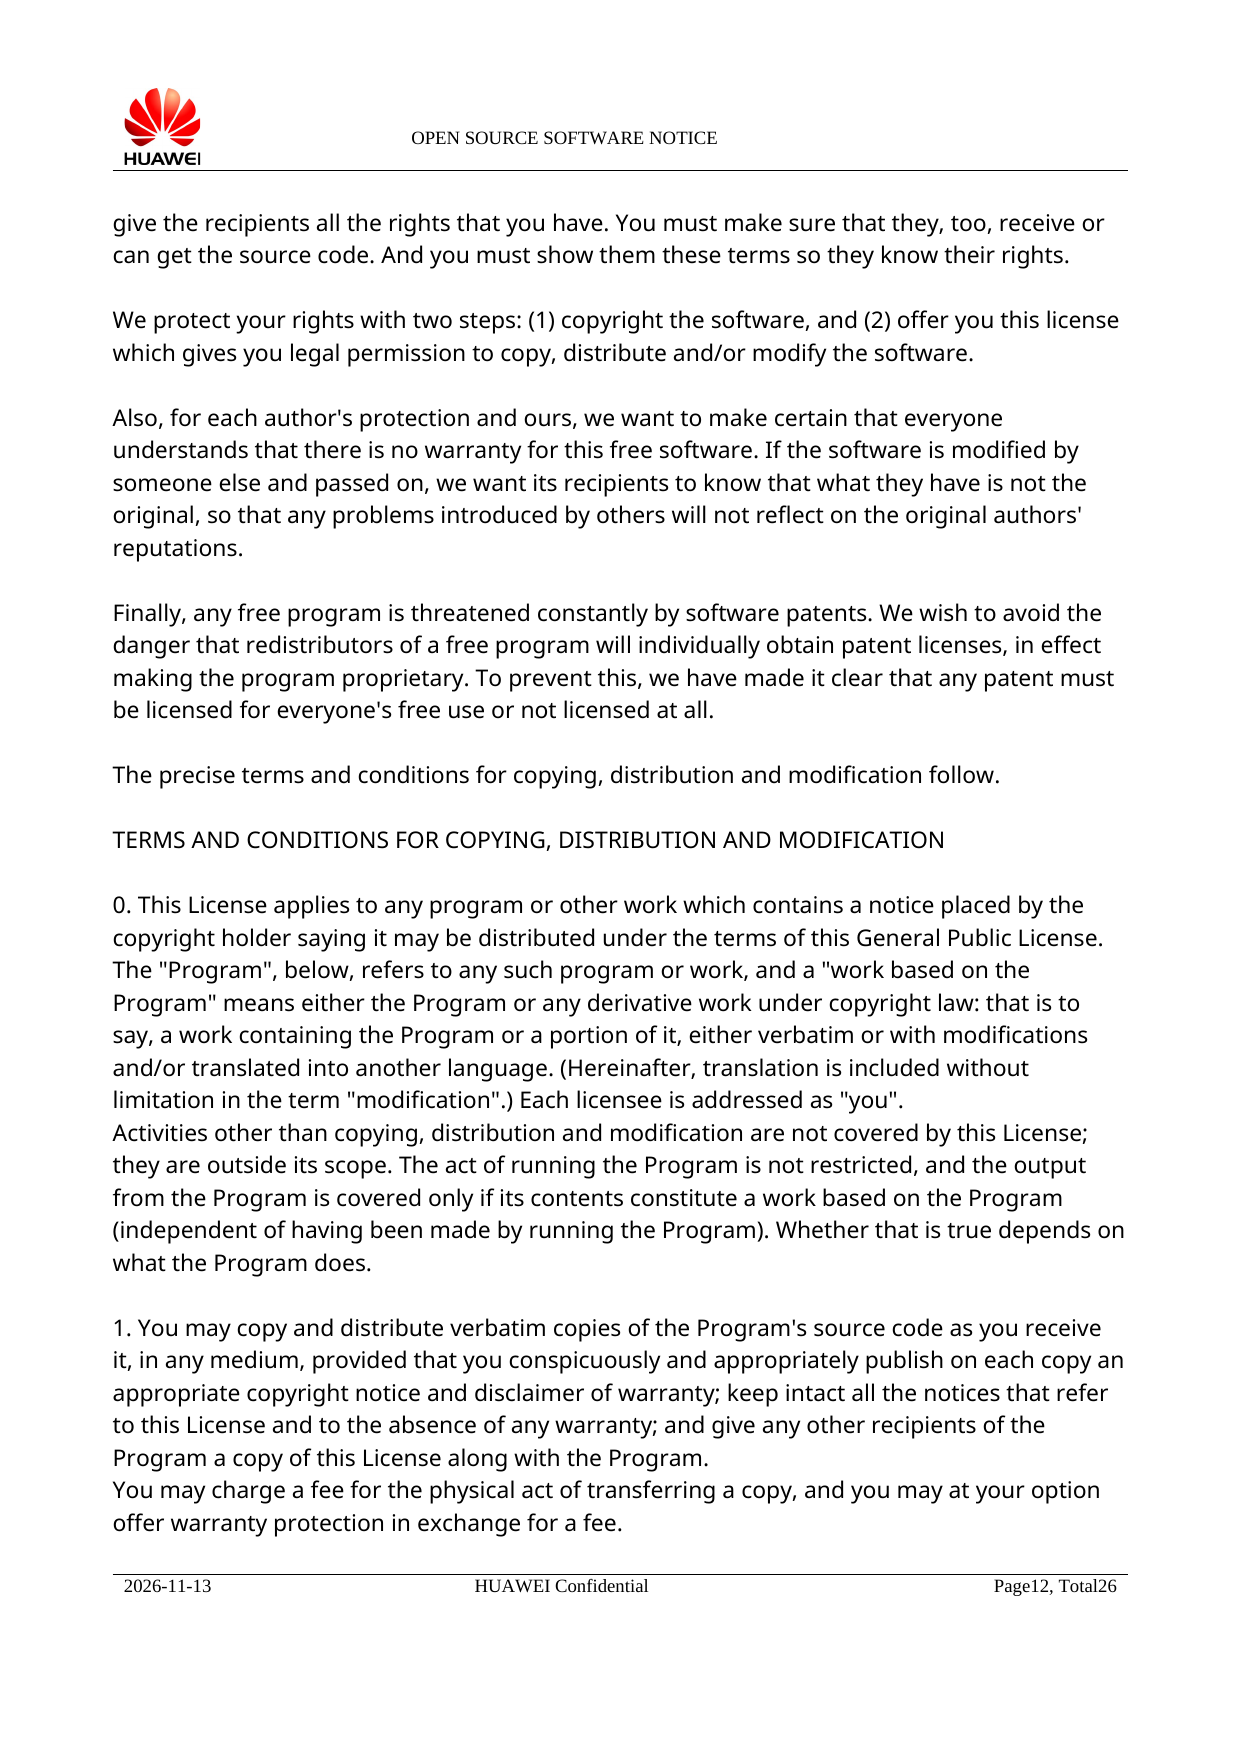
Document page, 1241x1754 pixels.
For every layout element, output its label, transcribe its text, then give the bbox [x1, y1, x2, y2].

text The precise terms and conditions for copying, distribution and modification follow. [112, 759, 1128, 791]
text 1. You may copy and distribute verbatim copies of the Program's source code as you receive it, in any medium, provided that you conspicuously and appropriately publish on each copy an appropriate copyright notice and disclaimer of warranty; keep intact all the notices that refer to this License and to the absence of any warranty; and give any other recipients of the Program a copy of this License along with the Program. [112, 1311, 1128, 1474]
text You may charge a fee for the physical act of transferring a copy, and you may at your option offer warranty protection in exchange for a fee. [112, 1474, 1128, 1539]
text We protect your rights with two steps: (1) copyright the software, and (2) offer you this license which gives you legal permission to copy, distribute and/or modify the software. [112, 304, 1128, 369]
text TERMS AND CONDITIONS FOR COPYING, DISTRIBUTION AND MODIFICATION [112, 824, 1128, 856]
text Also, for each author's protection and ours, we want to make certain that everyone understands that there is no warranty for this free software. If the software is modified by someone else and passed on, we want its recipients to know that what they have is not the original, so that any problems introduced by others will not reflect on the original authors' reputations. [112, 401, 1128, 564]
picture [124, 88, 201, 165]
text Activities other than copying, distribution and modification are not covered by this License; they are outside its scope. The act of running the Program is not restricted, and the output from the Program is covered only if its contents constitute a work based on the Program (independent of having been made by running the Program). Whether that is true depends on what the Program does. [112, 1116, 1128, 1279]
text 0. This License applies to any program or other work which contains a notice placed by the copyright holder saying it may be distributed under the terms of this General Public License. The "Program", below, refers to any such program or work, and a "work based on the Program" means either the Program or any derivative work under copyright law: that is to say, a work containing the Program or a portion of it, either verbatim or with modifications and/or translated into another language. (Hereinafter, translation is included without limitation in the term "modification".) Each licensee is addressed as "you". [112, 889, 1128, 1116]
text Finally, any free program is threatened constantly by software patents. We wish to avoid the danger that redistributors of a free program will individually obtain patent licenses, in effect making the program proprietary. To prevent this, we have made it clear that any patent must be licensed for everyone's free use or not licensed at all. [112, 596, 1128, 726]
